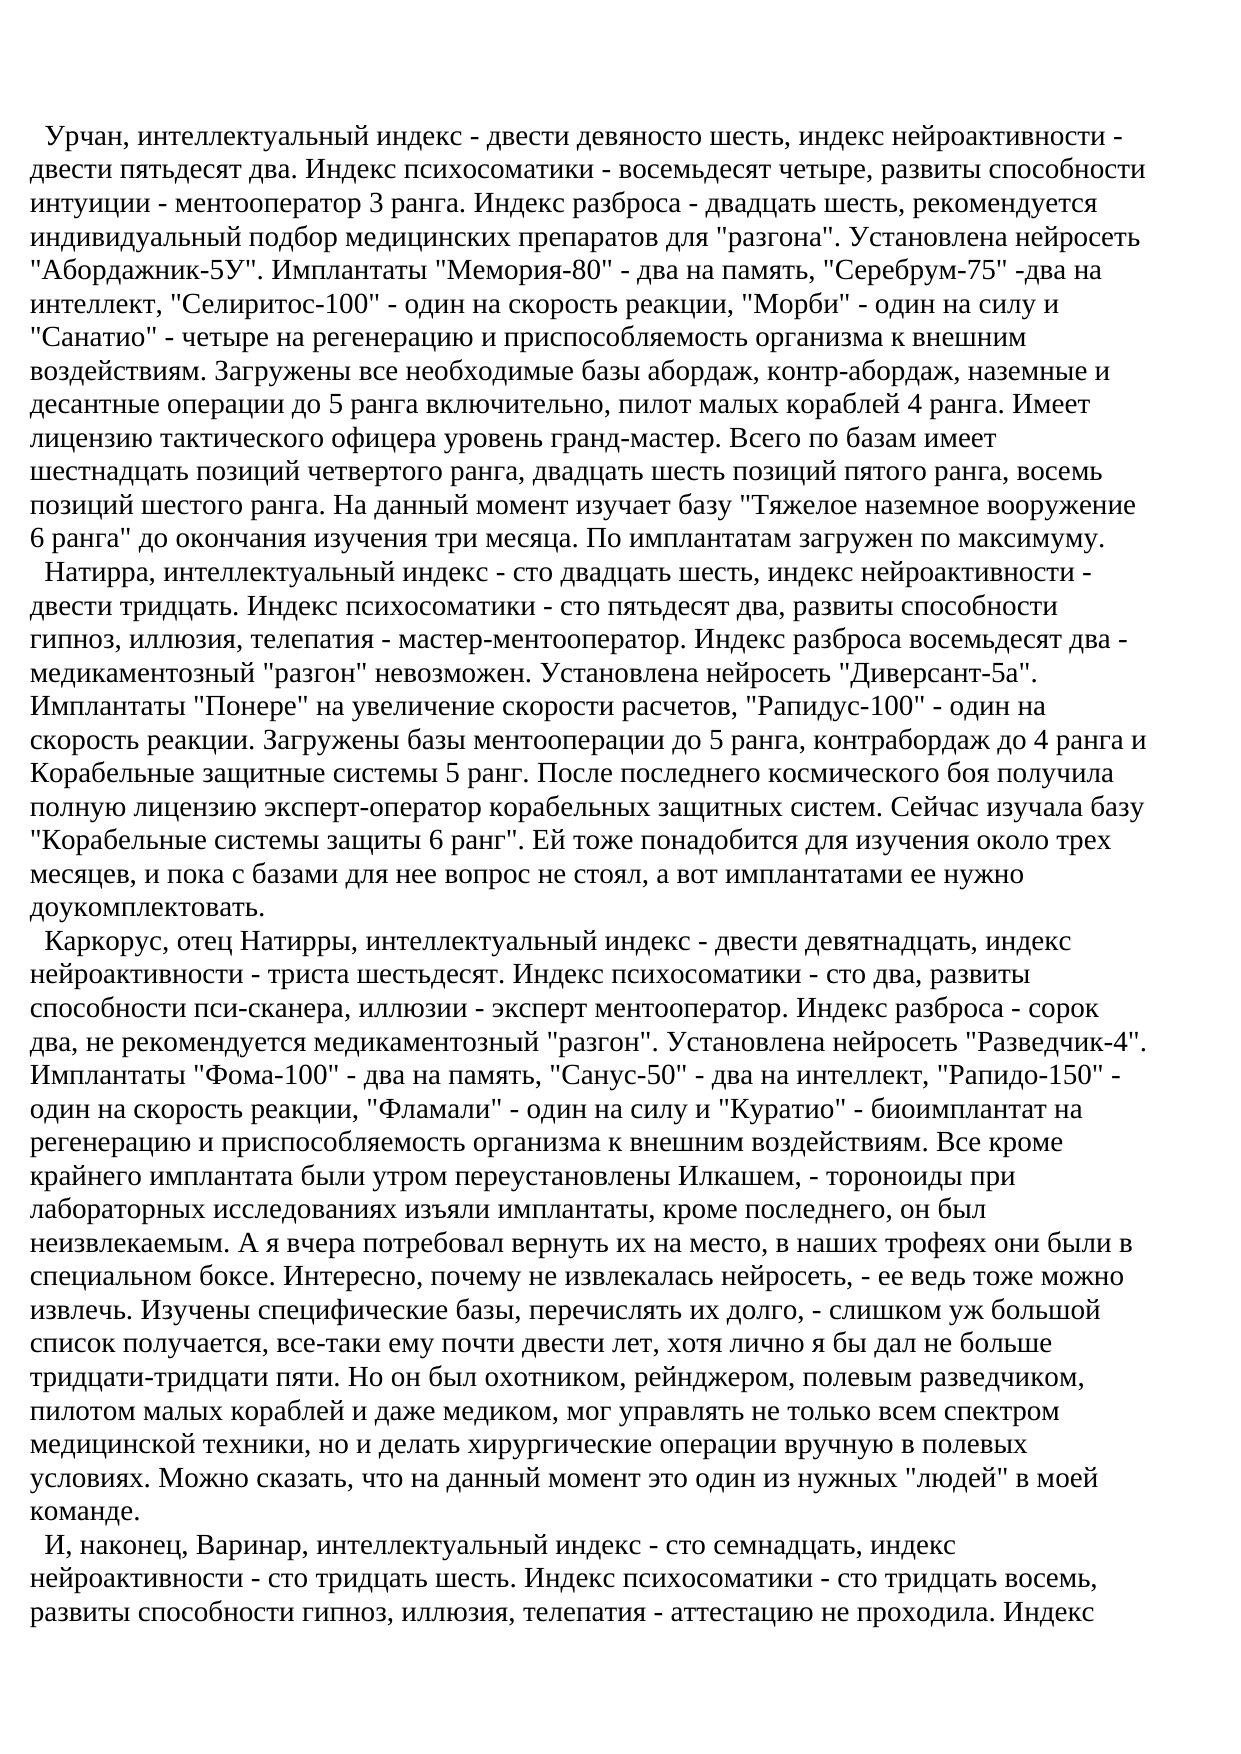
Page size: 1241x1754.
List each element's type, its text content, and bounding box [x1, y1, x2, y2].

text Урчан, интеллектуальный индекс - двести девяносто шесть, индекс нейроактивности - двести пятьдесят два. Индекс психосоматики - восемьдесят четыре, развиты способности интуиции - ментооператор 3 ранга. Индекс разброса - двадцать шесть, рекомендуется индивидуальный подбор медицинских препаратов для "разгона". Установлена нейросеть "Абордажник-5У". Имплантаты "Мемория-80" - два на память, "Серебрум-75" -два на интеллект, "Селиритос-100" - один на скорость реакции, "Морби" - один на силу и "Санатио" - четыре на регенерацию и приспособляемость организма к внешним воздействиям. Загружены все необходимые базы абордаж, контр-абордаж, наземные и десантные операции до 5 ранга включительно, пилот малых кораблей 4 ранга. Имеет лицензию тактического офицера уровень гранд-мастер. Всего по базам имеет шестнадцать позиций четвертого ранга, двадцать шесть позиций пятого ранга, восемь позиций шестого ранга. На данный момент изучает базу "Тяжелое наземное вооружение 6 ранга" до окончания изучения три месяца. По имплантатам загружен по максимуму. [29, 118, 1152, 554]
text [29, 1527, 1152, 1627]
text Натирра, интеллектуальный индекс - сто двадцать шесть, индекс нейроактивности - двести тридцать. Индекс психосоматики - сто пятьдесят два, развиты способности гипноз, иллюзия, телепатия - мастер-ментооператор. Индекс разброса восемьдесят два - медикаментозный "разгон" невозможен. Установлена нейросеть "Диверсант-5а". Имплантаты "Понере" на увеличение скорости расчетов, "Рапидус-100" - один на скорость реакции. Загружены базы ментооперации до 5 ранга, контрабордаж до 4 ранга и Корабельные защитные системы 5 ранг. После последнего космического боя получила полную лицензию эксперт-оператор корабельных защитных систем. Сейчас изучала базу "Корабельные системы защиты 6 ранг". Ей тоже понадобится для изучения около трех месяцев, и пока с базами для нее вопрос не стоял, а вот имплантатами ее нужно доукомплектовать. [29, 554, 1152, 923]
text Каркорус, отец Натирры, интеллектуальный индекс - двести девятнадцать, индекс нейроактивности - триста шестьдесят. Индекс психосоматики - сто два, развиты способности пси-сканера, иллюзии - эксперт ментооператор. Индекс разброса - сорок два, не рекомендуется медикаментозный "разгон". Установлена нейросеть "Разведчик-4". Имплантаты "Фома-100" - два на память, "Санус-50" - два на интеллект, "Рапидо-150" - один на скорость реакции, "Фламали" - один на силу и "Куратио" - биоимплантат на регенерацию и приспособляемость организма к внешним воздействиям. Все кроме крайнего имплантата были утром переустановлены Илкашем, - тороноиды при лабораторных исследованиях изъяли имплантаты, кроме последнего, он был неизвлекаемым. А я вчера потребовал вернуть их на место, в наших трофеях они были в специальном боксе. Интересно, почему не извлекалась нейросеть, - ее ведь тоже можно извлечь. Изучены специфические базы, перечислять их долго, - слишком уж большой список получается, все-таки ему почти двести лет, хотя лично я бы дал не больше тридцати-тридцати пяти. Но он был охотником, рейнджером, полевым разведчиком, пилотом малых кораблей и даже медиком, мог управлять не только всем спектром медицинской техники, но и делать хирургические операции вручную в полевых условиях. Можно сказать, что на данный момент это один из нужных "людей" в моей команде. [29, 923, 1152, 1527]
